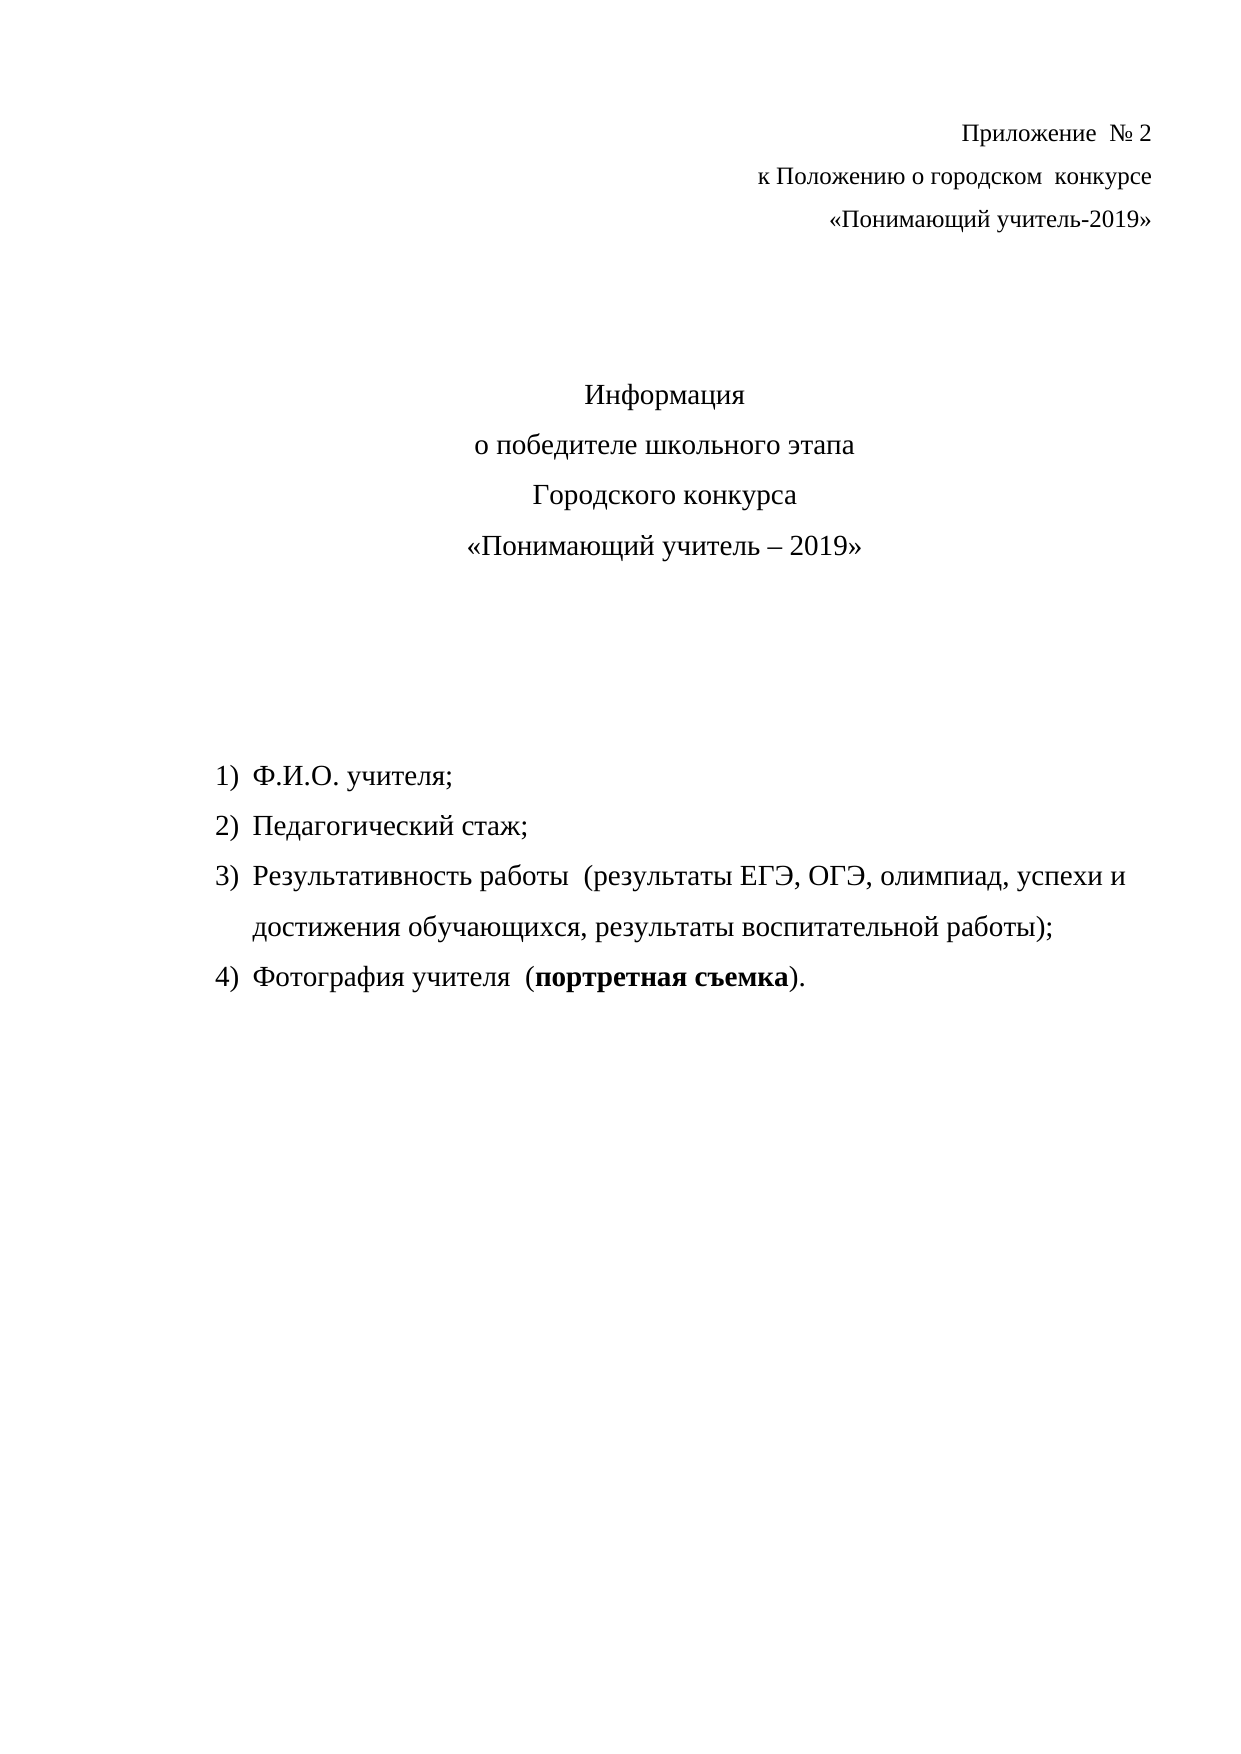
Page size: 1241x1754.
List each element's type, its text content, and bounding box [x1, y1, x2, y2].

list Результативность работы (результаты ЕГЭ, ОГЭ, олимпиад, успехи и достижения обучающихся, результаты воспитательной работы); [215, 858, 1152, 942]
text Информация [177, 377, 1152, 410]
text о победителе школьного этапа [177, 427, 1152, 461]
text Городского конкурса [177, 477, 1152, 511]
list Фотография учителя (портретная съемка). [215, 959, 1152, 993]
text «Понимающий учитель-2019» [177, 204, 1152, 233]
text Приложение № 2 [177, 118, 1152, 147]
list Педагогический стаж; [215, 808, 1152, 842]
text к Положению о городском конкурсе [177, 161, 1152, 190]
list Ф.И.О. учителя; [215, 758, 1152, 791]
text «Понимающий учитель – 2019» [177, 528, 1152, 561]
